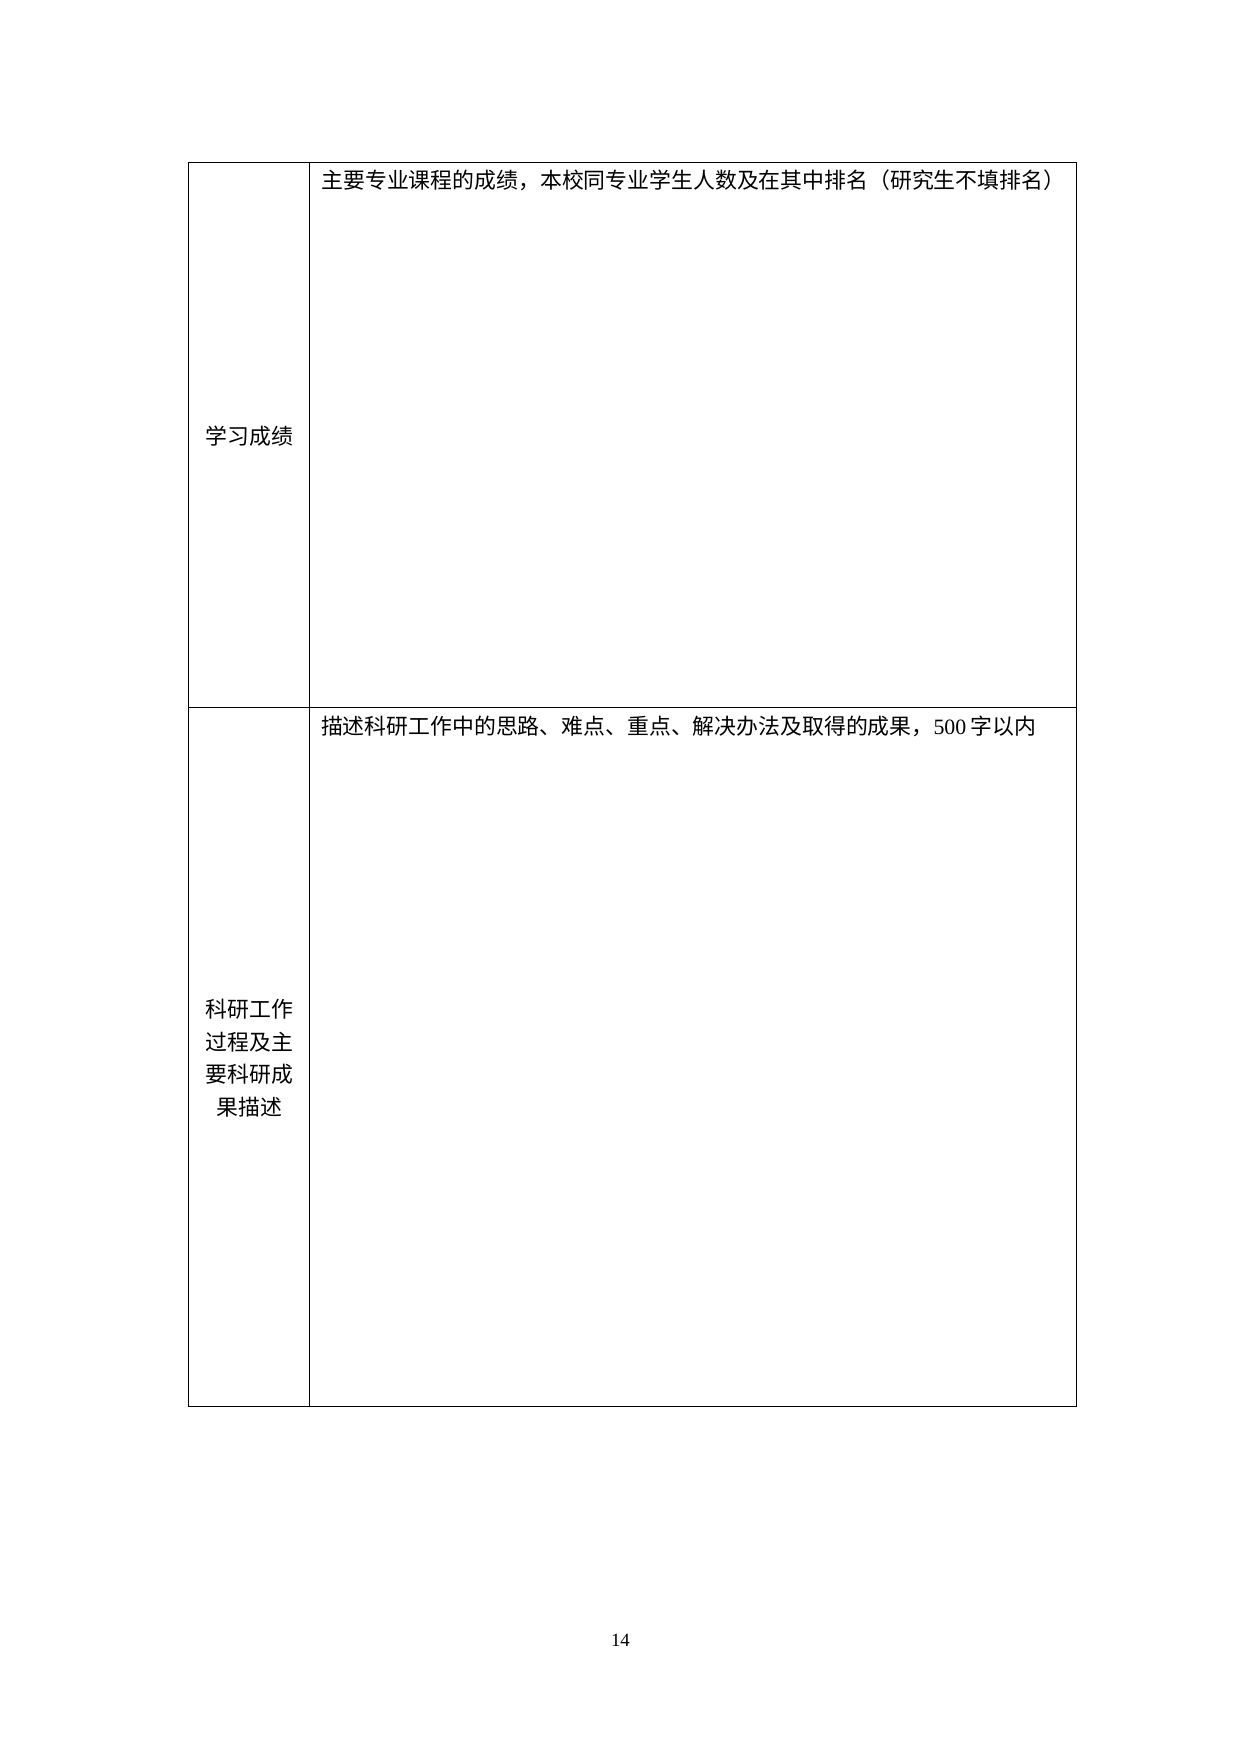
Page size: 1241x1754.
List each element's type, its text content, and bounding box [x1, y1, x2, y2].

table_cell 科研工作过程及主要科研成果描述 [189, 708, 309, 1406]
table_cell 主要专业课程的成绩，本校同专业学生人数及在其中排名（研究生不填排名） [310, 163, 1076, 707]
table_cell 学习成绩 [189, 163, 309, 707]
table_cell 描述科研工作中的思路、难点、重点、解决办法及取得的成果，500字以内 [310, 708, 1076, 1406]
